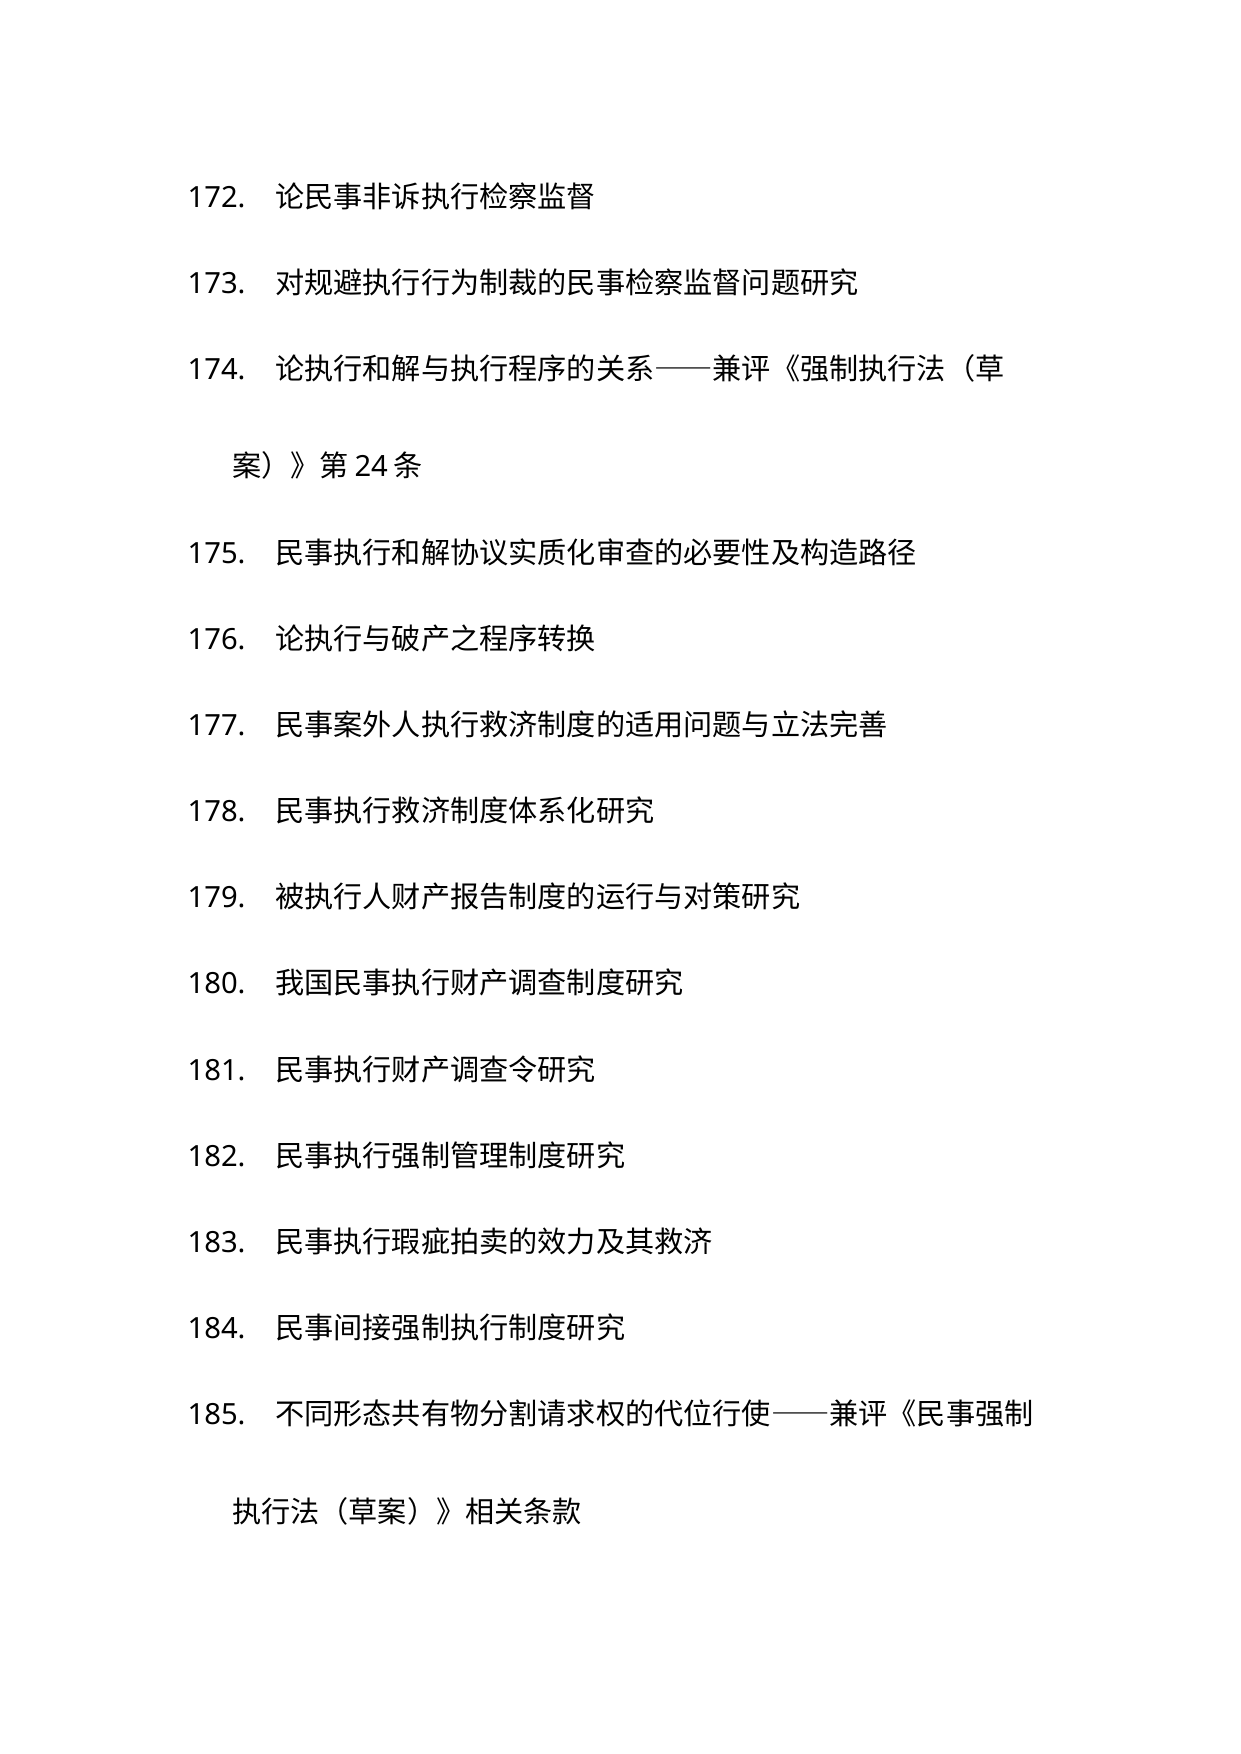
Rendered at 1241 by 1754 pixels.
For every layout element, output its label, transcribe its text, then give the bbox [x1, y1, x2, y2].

list 对规避执行行为制裁的民事检察监督问题研究 [187, 248, 1053, 313]
list 我国民事执行财产调查制度研究 [187, 949, 1053, 1014]
list 民事执行财产调查令研究 [187, 1035, 1053, 1100]
list 民事执行和解协议实质化审查的必要性及构造路径 [187, 518, 1053, 583]
list 民事执行强制管理制度研究 [187, 1121, 1053, 1186]
list 民事执行救济制度体系化研究 [187, 776, 1053, 841]
list 不同形态共有物分割请求权的代位行使——兼评《民事强制执行法（草案）》相关条款 [187, 1379, 1053, 1542]
list 民事间接强制执行制度研究 [187, 1293, 1053, 1358]
list 论民事非诉执行检察监督 [187, 162, 1053, 227]
list 被执行人财产报告制度的运行与对策研究 [187, 862, 1053, 927]
list 论执行与破产之程序转换 [187, 604, 1053, 669]
list 论执行和解与执行程序的关系——兼评《强制执行法（草案）》第24条 [187, 334, 1053, 497]
list 民事案外人执行救济制度的适用问题与立法完善 [187, 690, 1053, 755]
list 民事执行瑕疵拍卖的效力及其救济 [187, 1207, 1053, 1272]
